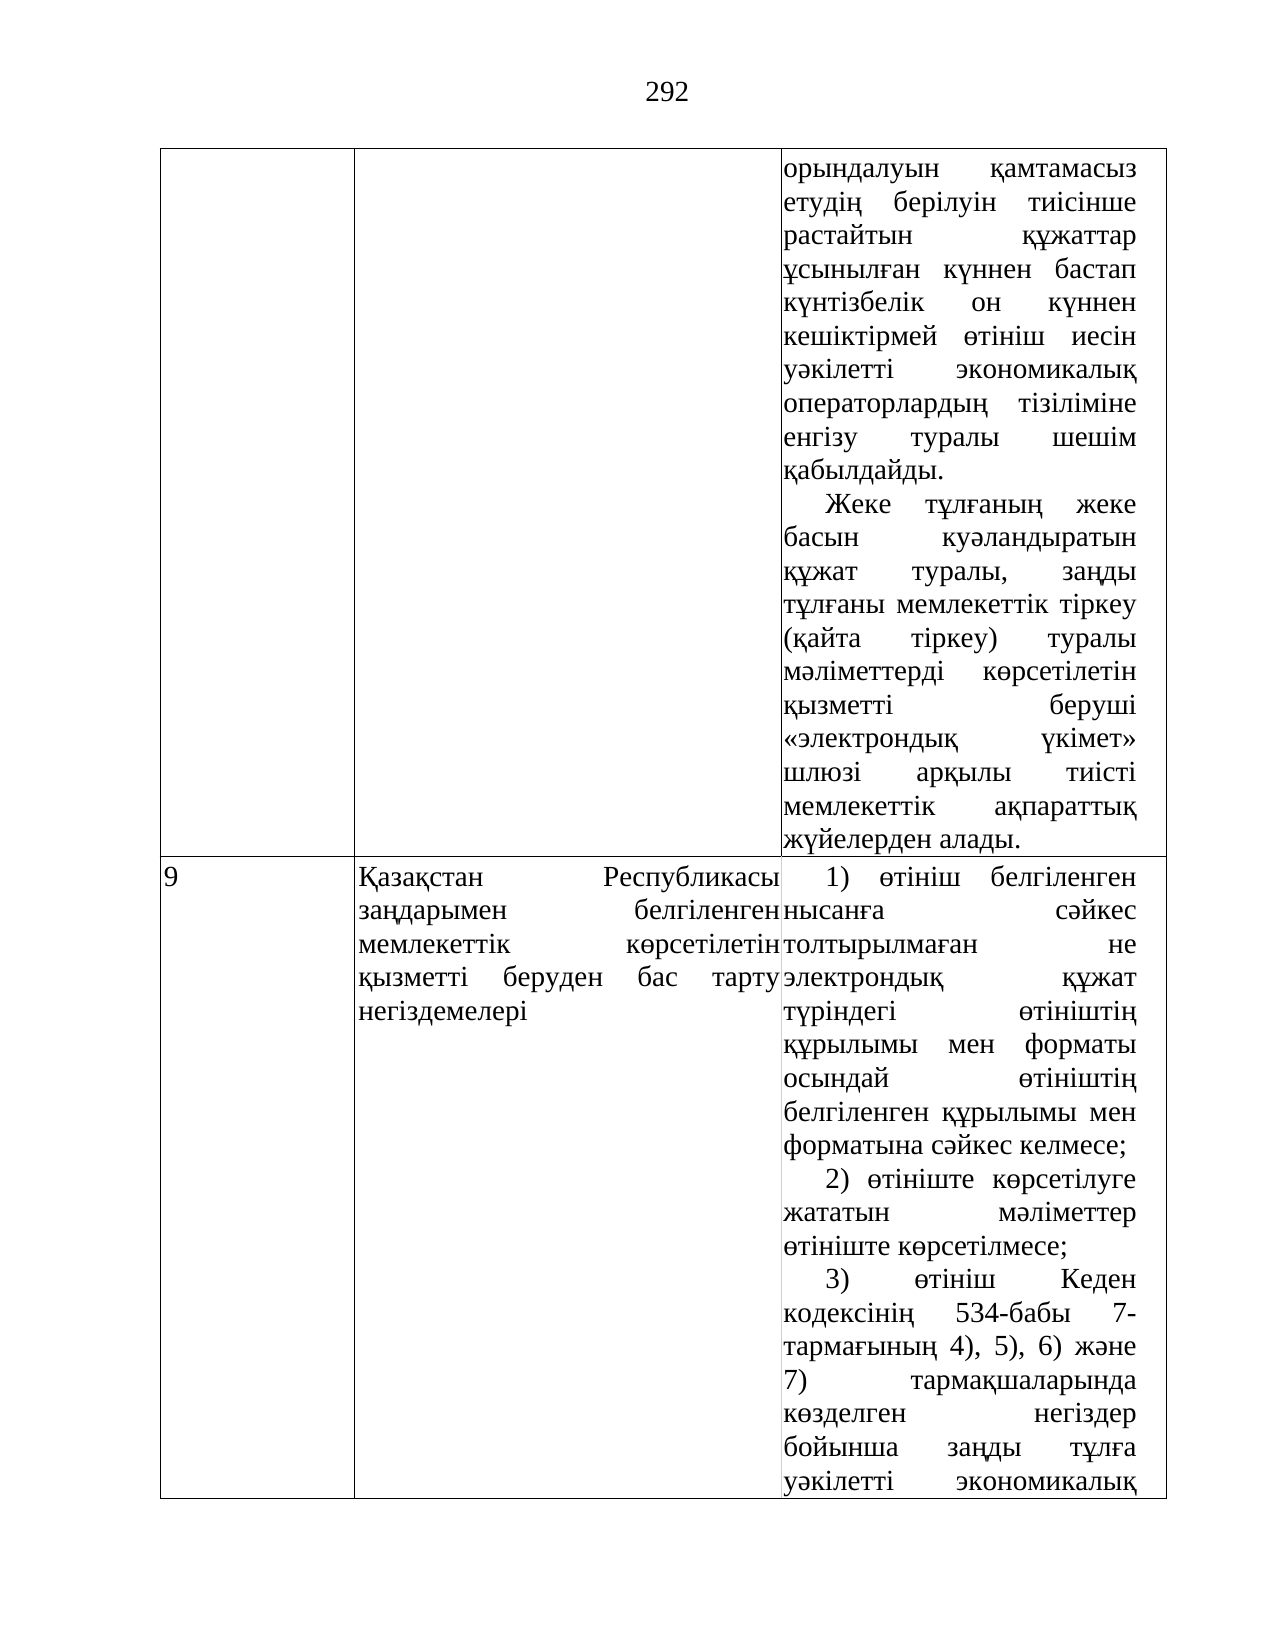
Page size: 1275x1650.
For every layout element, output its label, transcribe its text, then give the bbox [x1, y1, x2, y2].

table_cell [355, 149, 781, 856]
table_cell 8 [161, 149, 354, 856]
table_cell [355, 857, 781, 1498]
table_cell 9 [161, 857, 354, 1498]
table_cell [782, 149, 1166, 856]
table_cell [782, 857, 1166, 1498]
